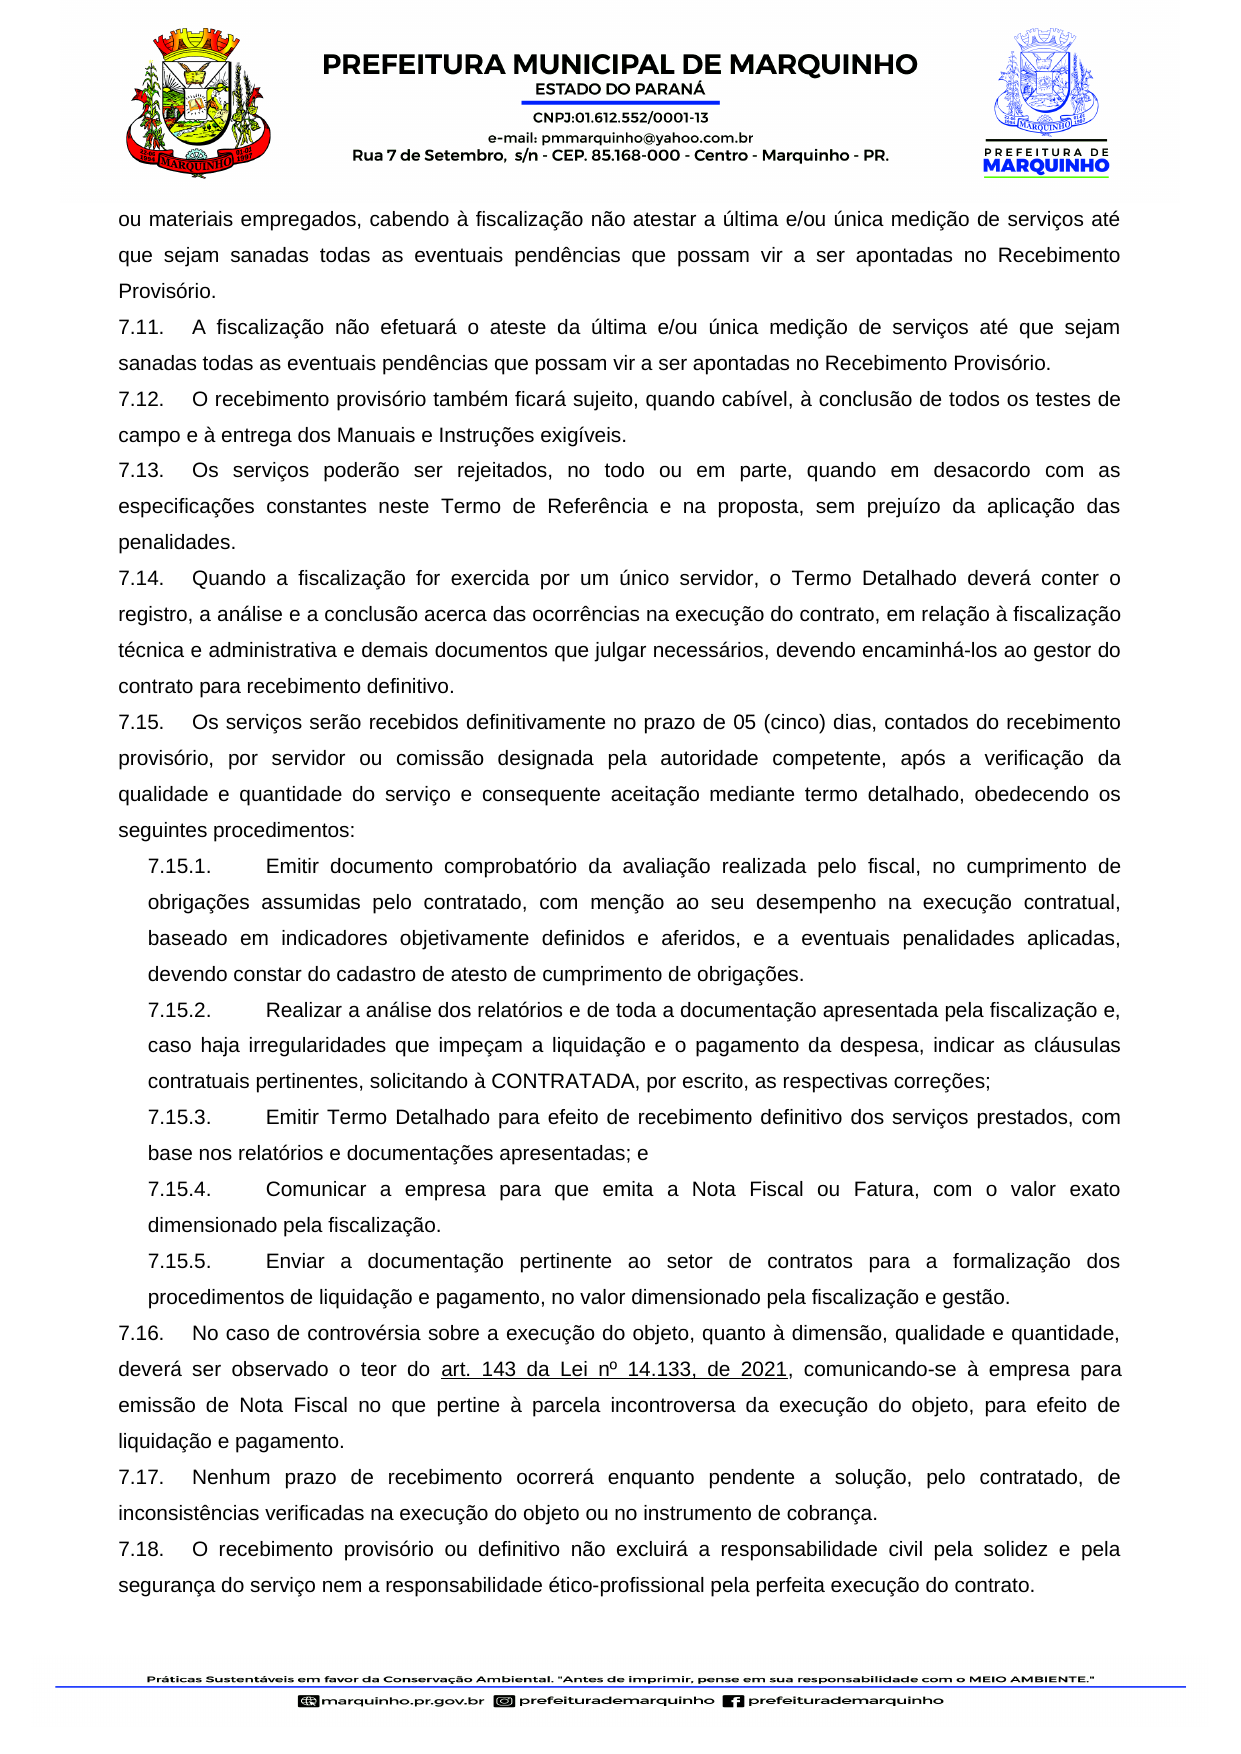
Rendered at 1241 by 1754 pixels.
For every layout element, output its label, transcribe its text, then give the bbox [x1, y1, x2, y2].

text A fiscalização não efetuará o ateste da última e/ou única medição de serviços até que sejam sanadas todas as eventuais pendências que possam vir a ser apontadas no Recebimento Provisório. [118, 314, 1122, 374]
text O recebimento provisório também ficará sujeito, quando cabível, à conclusão de todos os testes de campo e à entrega dos Manuais e Instruções exigíveis. [118, 386, 1122, 446]
text Quando a fiscalização for exercida por um único servidor, o Termo Detalhado deverá conter o registro, a análise e a conclusão acerca das ocorrências na execução do contrato, em relação à fiscalização técnica e administrativa e demais documentos que julgar necessários, devendo encaminhá-los ao gestor do contrato para recebimento definitivo. [118, 566, 1122, 698]
text O recebimento provisório ou definitivo não excluirá a responsabilidade civil pela solidez e pela segurança do serviço nem a responsabilidade ético-profissional pela perfeita execução do contrato. [118, 1536, 1122, 1596]
picture [60, 0, 1181, 203]
text Emitir documento comprobatório da avaliação realizada pelo fiscal, no cumprimento de obrigações assumidas pelo contratado, com menção ao seu desempenho na execução contratual, baseado em indicadores objetivamente definidos e aferidos, e a eventuais penalidades aplicadas, devendo constar do cadastro de atesto de cumprimento de obrigações. [148, 854, 1122, 985]
text Enviar a documentação pertinente ao setor de contratos para a formalização dos procedimentos de liquidação e pagamento, no valor dimensionado pela fiscalização e gestão. [148, 1249, 1122, 1309]
text Comunicar a empresa para que emita a Nota Fiscal ou Fatura, com o valor exato dimensionado pela fiscalização. [148, 1177, 1122, 1237]
picture [31, 1655, 1210, 1727]
text No caso de controvérsia sobre a execução do objeto, quanto à dimensão, qualidade e quantidade, deverá ser observado o teor do art. 143 da Lei nº 14.133, de 2021, comunicando-se à empresa para emissão de Nota Fiscal no que pertine à parcela incontroversa da execução do objeto, para efeito de liquidação e pagamento. [118, 1321, 1122, 1453]
text Nenhum prazo de recebimento ocorrerá enquanto pendente a solução, pelo contratado, de inconsistências verificadas na execução do objeto ou no instrumento de cobrança. [118, 1464, 1122, 1524]
text Os serviços poderão ser rejeitados, no todo ou em parte, quando em desacordo com as especificações constantes neste Termo de Referência e na proposta, sem prejuízo da aplicação das penalidades. [118, 458, 1122, 554]
text Emitir Termo Detalhado para efeito de recebimento definitivo dos serviços prestados, com base nos relatórios e documentações apresentadas; e [148, 1105, 1122, 1165]
text Os serviços serão recebidos definitivamente no prazo de 05 (cinco) dias, contados do recebimento provisório, por servidor ou comissão designada pela autoridade competente, após a verificação da qualidade e quantidade do serviço e consequente aceitação mediante termo detalhado, obedecendo os seguintes procedimentos: [118, 710, 1122, 842]
text Realizar a análise dos relatórios e de toda a documentação apresentada pela fiscalização e, caso haja irregularidades que impeçam a liquidação e o pagamento da despesa, indicar as cláusulas contratuais pertinentes, solicitando à CONTRATADA, por escrito, as respectivas correções; [148, 997, 1122, 1093]
